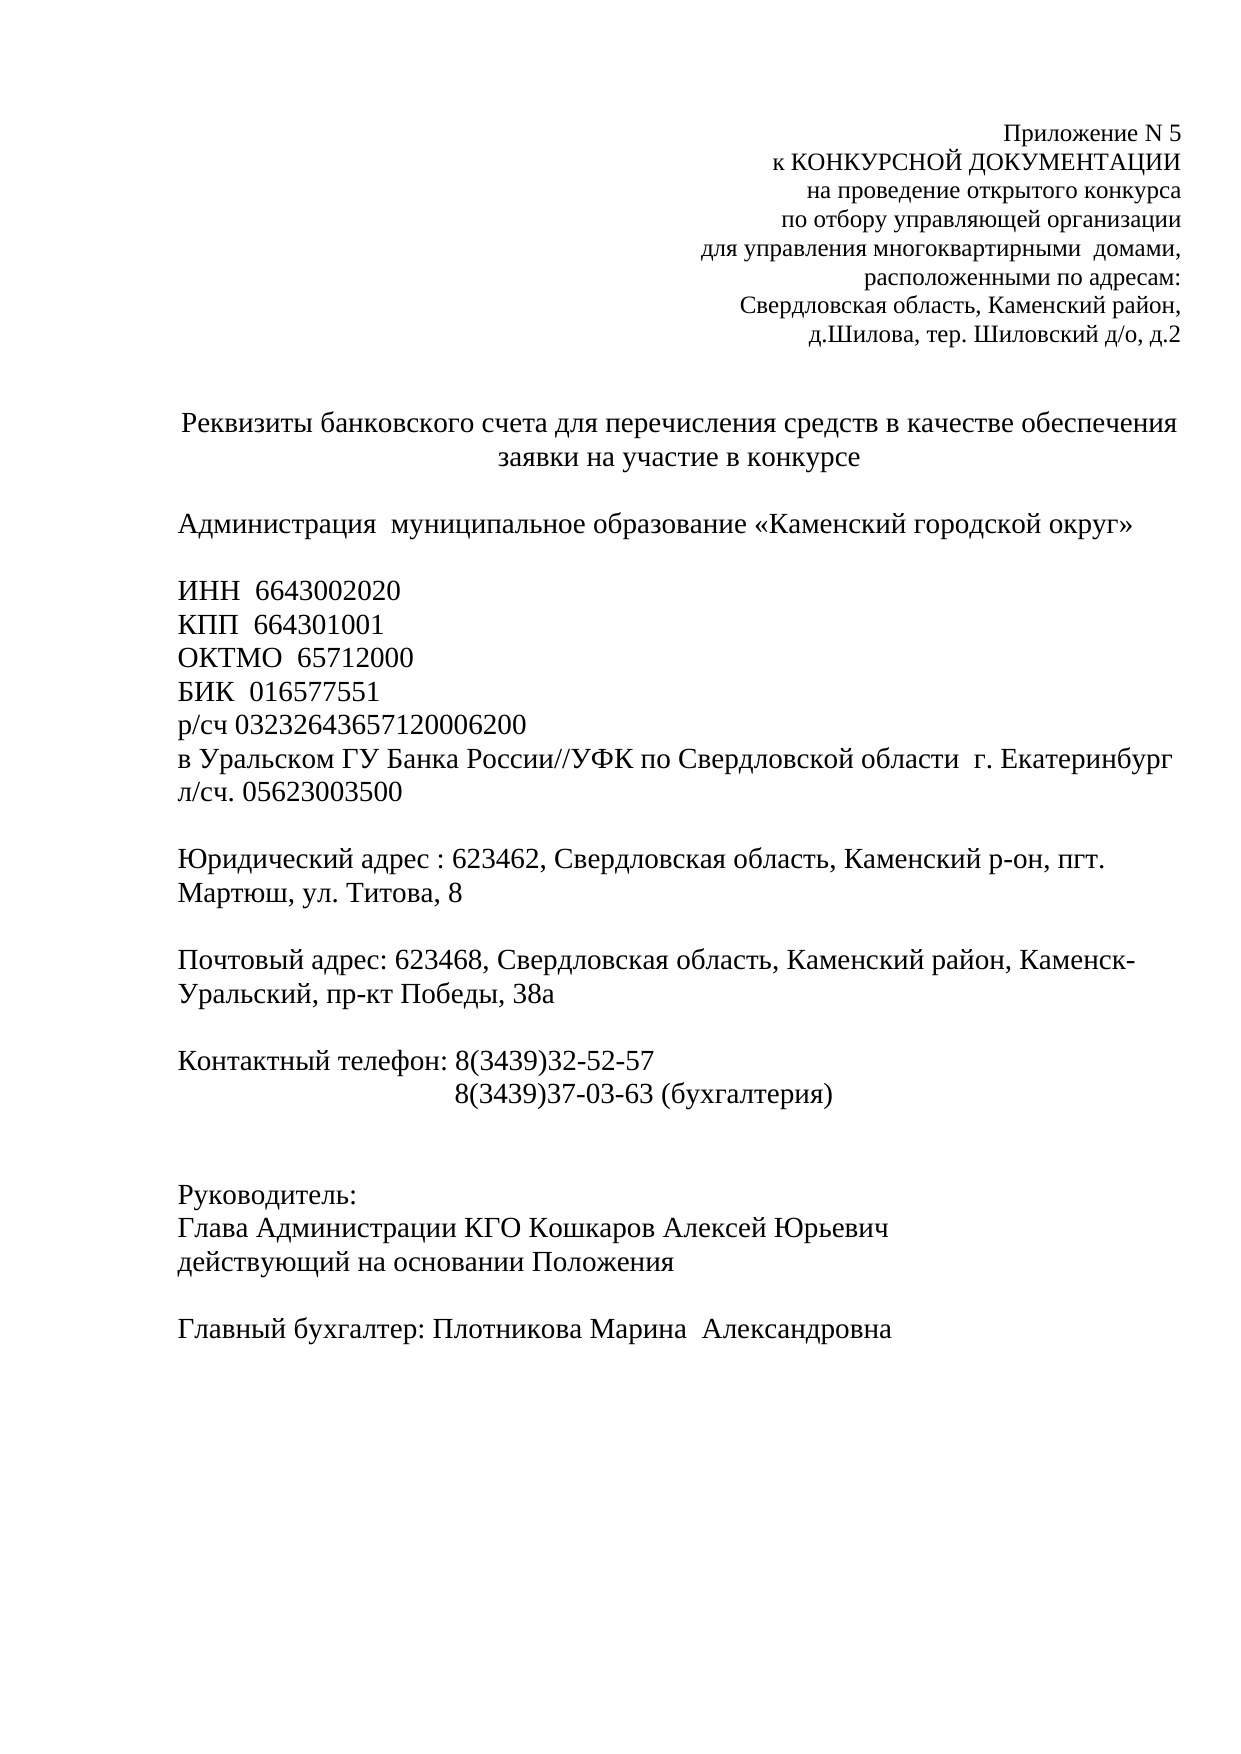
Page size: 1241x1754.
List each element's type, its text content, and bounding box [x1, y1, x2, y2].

text к КОНКУРСНОЙ ДОКУМЕНТАЦИИ [177, 147, 1181, 176]
text л/сч. 05623003500 [177, 774, 1181, 808]
text Почтовый адрес: 623468, Свердловская область, Каменский район, Каменск-Уральский, пр-кт Победы, 38а [177, 942, 1181, 1009]
text действующий на основании Положения [177, 1244, 1181, 1278]
text БИК 016577551 [177, 674, 1181, 707]
text 8(3439)37-03-63 (бухгалтерия) [177, 1076, 1181, 1110]
text Главный бухгалтер: Плотникова Марина Александровна [177, 1311, 1181, 1345]
text д.Шилова, тер. Шиловский д/о, д.2 [177, 319, 1181, 348]
text Реквизиты банковского счета для перечисления средств в качестве обеспечения заявки на участие в конкурсе [177, 406, 1181, 473]
text в Уральском ГУ Банка России//УФК по Свердловской области г. Екатеринбург [177, 741, 1181, 774]
text ОКТМО 65712000 [177, 640, 1181, 674]
text Свердловская область, Каменский район, [177, 291, 1181, 319]
text Юридический адрес : 623462, Свердловская область, Каменский р-он, пгт. Мартюш, ул. Титова, 8 [177, 842, 1181, 909]
text ИНН 6643002020 [177, 573, 1181, 607]
text р/сч 03232643657120006200 [177, 707, 1181, 741]
list расположенными по адресам: [177, 262, 1181, 291]
text Администрация муниципальное образование «Каменский городской округ» [177, 506, 1181, 540]
list по отбору управляющей организации [177, 204, 1181, 233]
list на проведение открытого конкурса [177, 176, 1181, 204]
text КПП 664301001 [177, 607, 1181, 640]
text Контактный телефон: 8(3439)32-52-57 [177, 1043, 1181, 1076]
text Глава Администрации КГО Кошкаров Алексей Юрьевич [177, 1211, 1181, 1244]
text Приложение N 5 [177, 118, 1181, 147]
list для управления многоквартирными домами, [177, 233, 1181, 262]
text Руководитель: [177, 1177, 1181, 1211]
